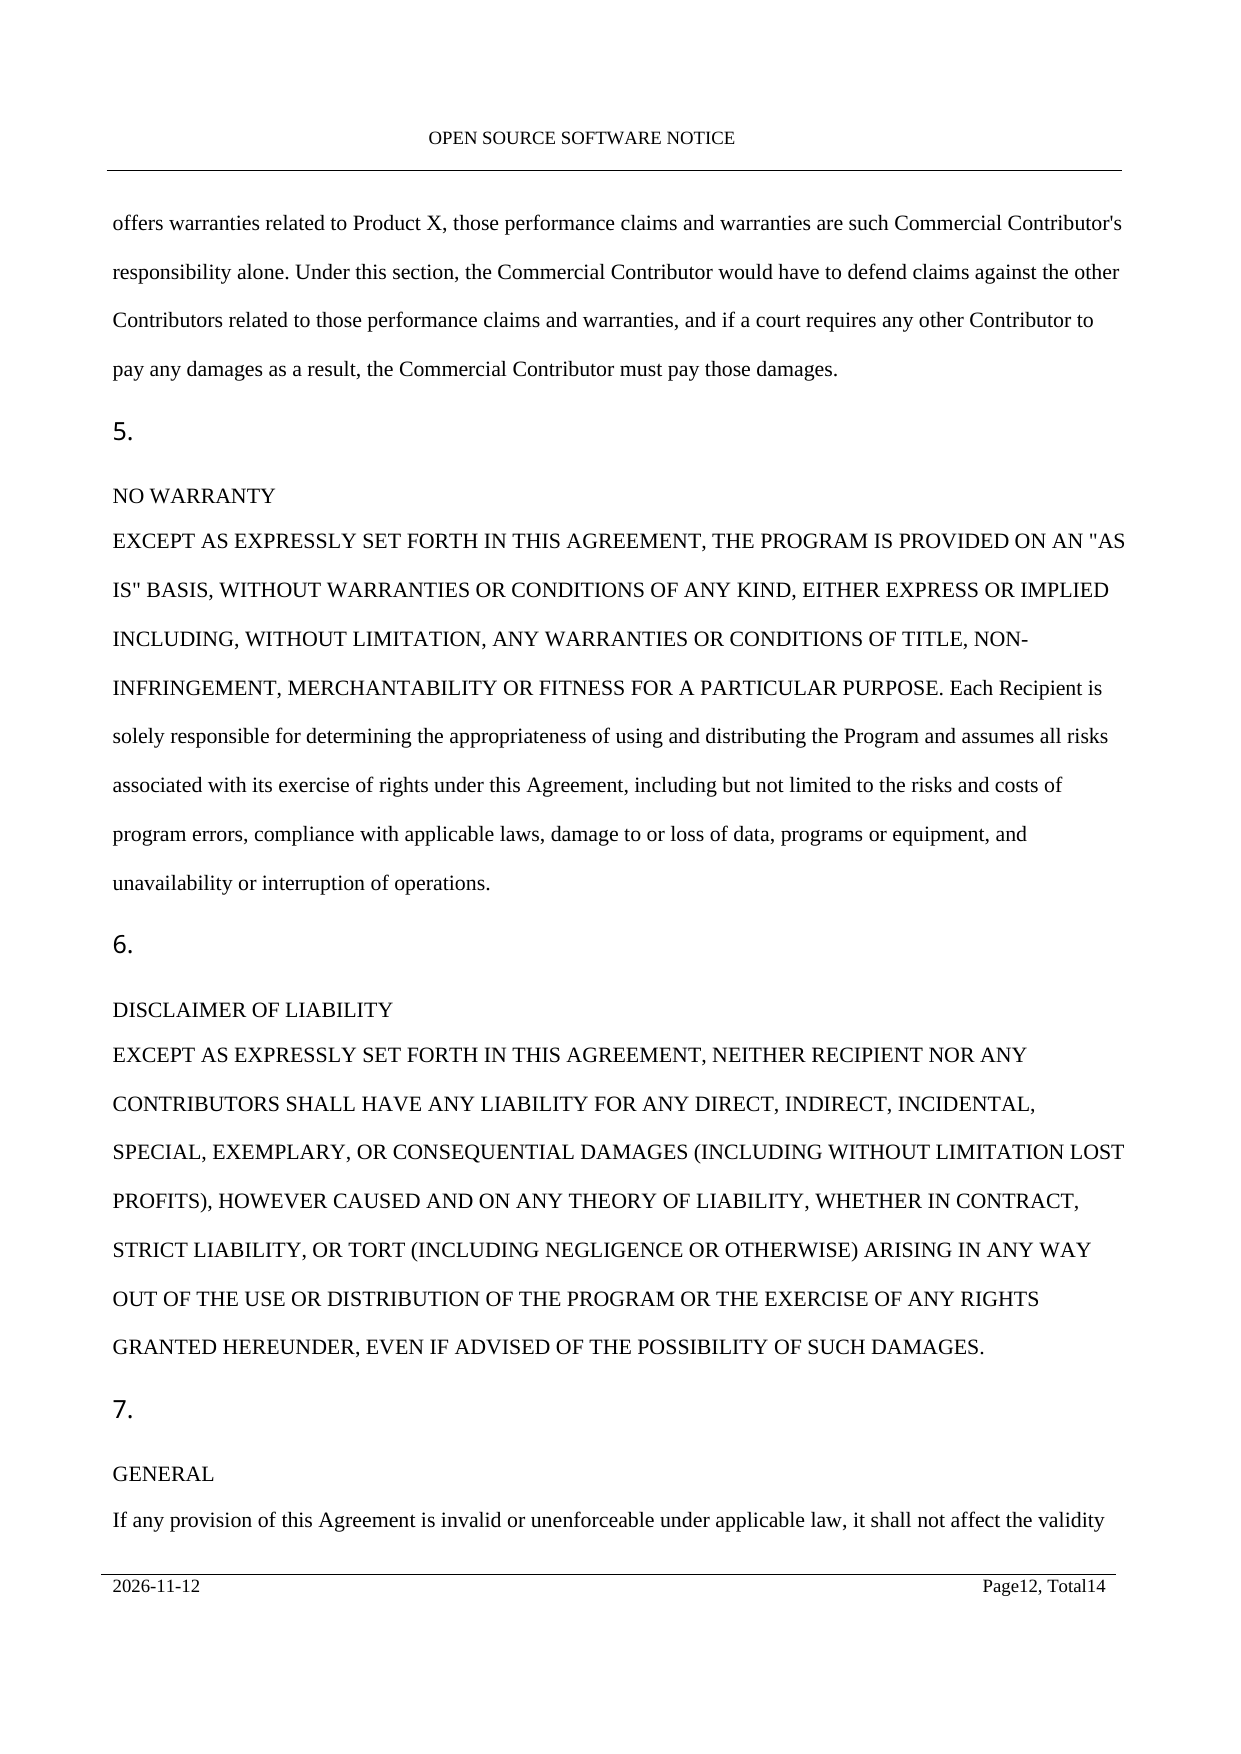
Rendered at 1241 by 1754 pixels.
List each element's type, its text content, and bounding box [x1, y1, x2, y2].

text NO WARRANTY [112, 480, 1128, 512]
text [112, 1503, 1128, 1535]
text 7. [112, 1376, 1128, 1441]
text GENERAL [112, 1458, 1128, 1490]
text EXCEPT AS EXPRESSLY SET FORTH IN THIS AGREEMENT, NEITHER RECIPIENT NOR ANY CONTRIBUTORS SHALL HAVE ANY LIABILITY FOR ANY DIRECT, INDIRECT, INCIDENTAL, SPECIAL, EXEMPLARY, OR CONSEQUENTIAL DAMAGES (INCLUDING WITHOUT LIMITATION LOST PROFITS), HOWEVER CAUSED AND ON ANY THEORY OF LIABILITY, WHETHER IN CONTRACT, STRICT LIABILITY, OR TORT (INCLUDING NEGLIGENCE OR OTHERWISE) ARISING IN ANY WAY OUT OF THE USE OR DISTRIBUTION OF THE PROGRAM OR THE EXERCISE OF ANY RIGHTS GRANTED HEREUNDER, EVEN IF ADVISED OF THE POSSIBILITY OF SUCH DAMAGES. [112, 1038, 1128, 1363]
text 6. [112, 911, 1128, 976]
text 5. [112, 398, 1128, 463]
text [112, 206, 1128, 385]
text DISCLAIMER OF LIABILITY [112, 993, 1128, 1026]
text EXCEPT AS EXPRESSLY SET FORTH IN THIS AGREEMENT, THE PROGRAM IS PROVIDED ON AN "AS IS" BASIS, WITHOUT WARRANTIES OR CONDITIONS OF ANY KIND, EITHER EXPRESS OR IMPLIED INCLUDING, WITHOUT LIMITATION, ANY WARRANTIES OR CONDITIONS OF TITLE, NON-INFRINGEMENT, MERCHANTABILITY OR FITNESS FOR A PARTICULAR PURPOSE. Each Recipient is solely responsible for determining the appropriateness of using and distributing the Program and assumes all risks associated with its exercise of rights under this Agreement, including but not limited to the risks and costs of program errors, compliance with applicable laws, damage to or loss of data, programs or equipment, and unavailability or interruption of operations. [112, 525, 1128, 898]
